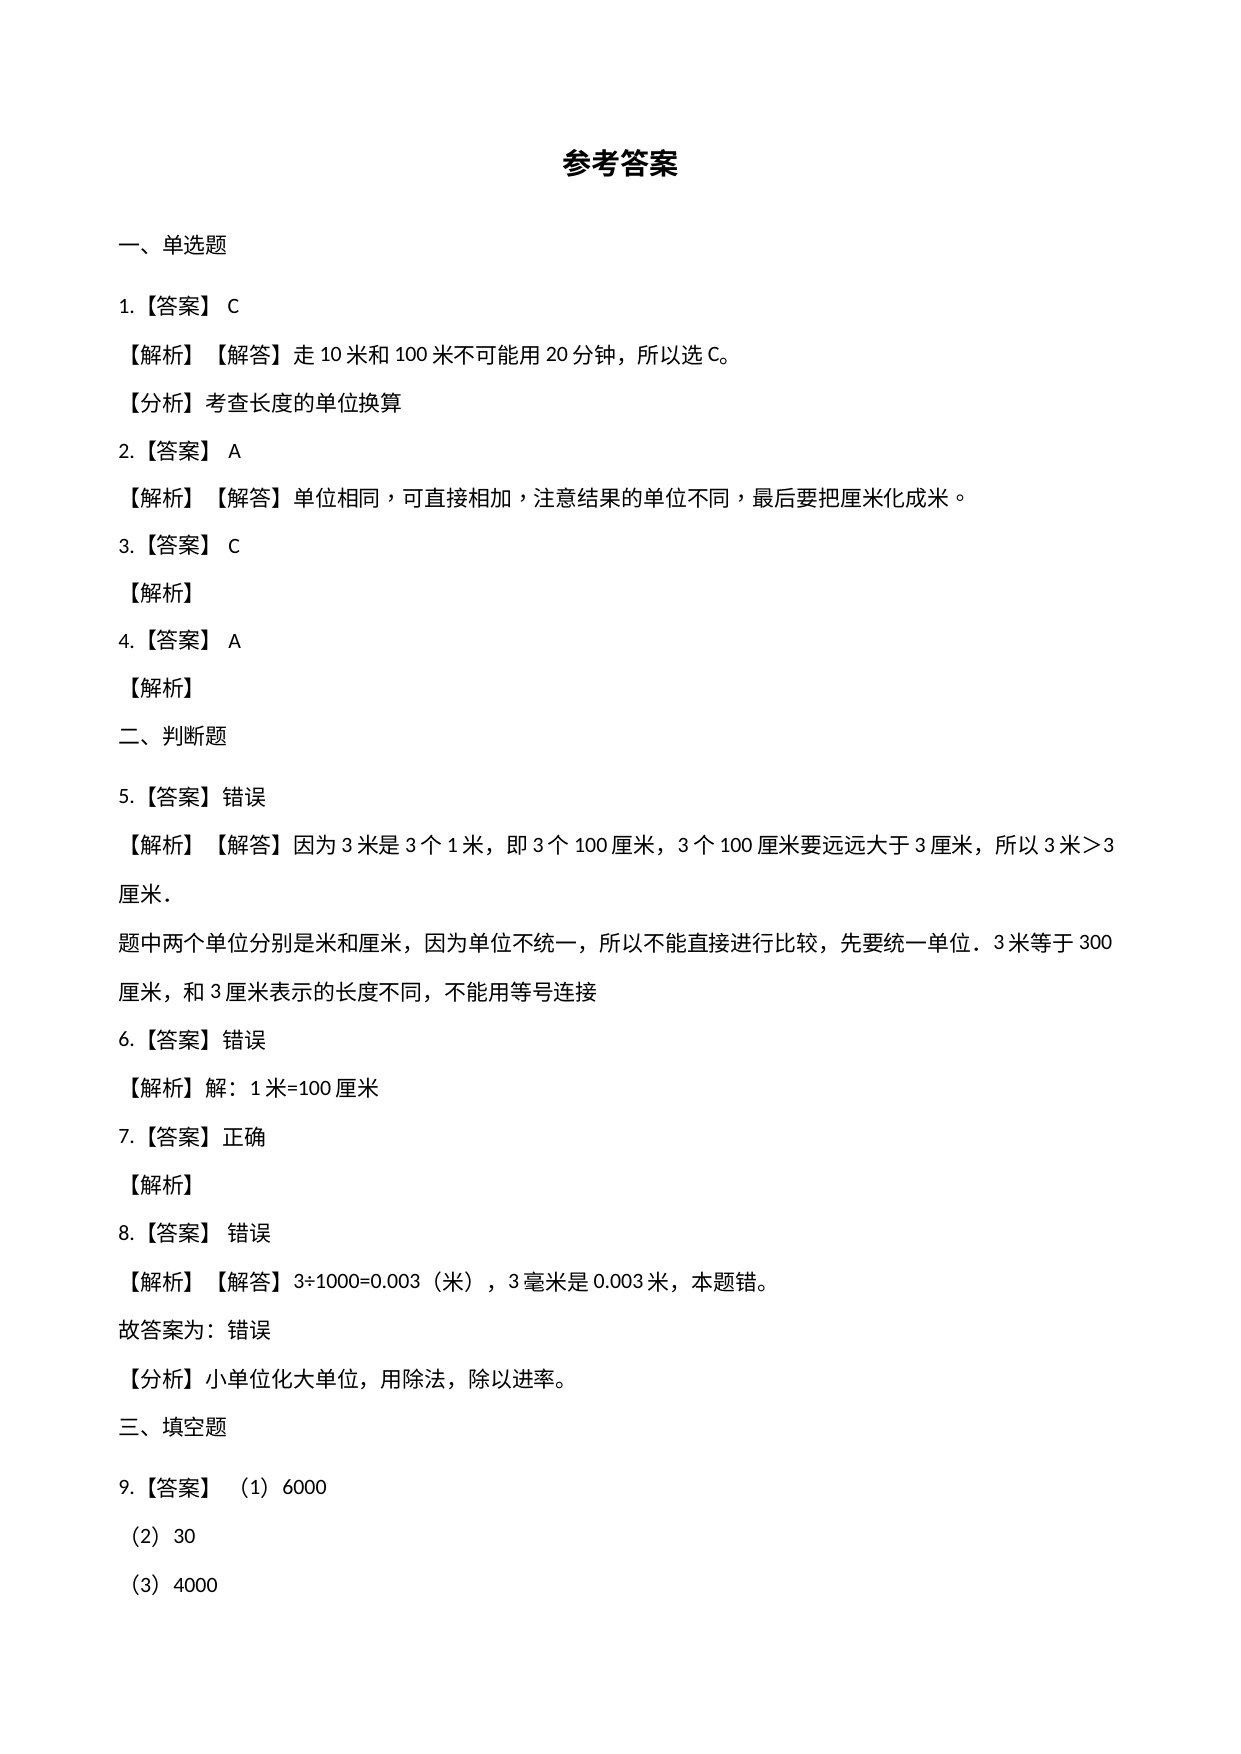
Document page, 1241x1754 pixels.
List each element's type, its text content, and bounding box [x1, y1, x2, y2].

text 【解析】【解答】因为3米是3个1米，即3个100厘米，3个100厘米要远远大于3厘米，所以3米＞3厘米． 题中两个单位分别是米和厘米，因为单位不统一，所以不能直接进行比较，先要统一单位．3米等于300厘米，和3厘米表示的长度不同，不能用等号连接 [118, 828, 1122, 1007]
text 【解析】 [118, 671, 1122, 704]
text 3.【答案】 C [118, 529, 1122, 562]
text 2.【答案】 A [118, 434, 1122, 467]
text 7.【答案】正确 [118, 1119, 1122, 1152]
text 1.【答案】 C [118, 289, 1122, 321]
text 参考答案 [118, 129, 1122, 194]
text 【分析】小单位化大单位，用除法，除以进率。 [118, 1361, 1122, 1394]
text 【解析】 [118, 1167, 1122, 1200]
text 【解析】【解答】走10米和100米不可能用20分钟，所以选C。 【分析】考查长度的单位换算 [118, 337, 1122, 418]
text 【解析】解：1米=100厘米 [118, 1071, 1122, 1103]
text 三、填空题 [118, 1409, 1122, 1442]
text 4.【答案】 A [118, 624, 1122, 656]
text 二、判断题 [118, 719, 1122, 751]
text 6.【答案】错误 [118, 1022, 1122, 1055]
text 一、单选题 [118, 228, 1122, 261]
text 5.【答案】错误 [118, 779, 1122, 812]
text 9.【答案】 （1）6000 （2）30 （3）4000 [118, 1470, 1122, 1600]
text 【解析】【解答】3÷1000=0.003（米），3毫米是0.003米，本题错。 故答案为：错误 [118, 1264, 1122, 1345]
text 【解析】【解答】单位相同，可直接相加，注意结果的单位不同，最后要把厘米化成米。 [118, 482, 1122, 514]
text 【解析】 [118, 577, 1122, 609]
text 8.【答案】 错误 [118, 1216, 1122, 1248]
